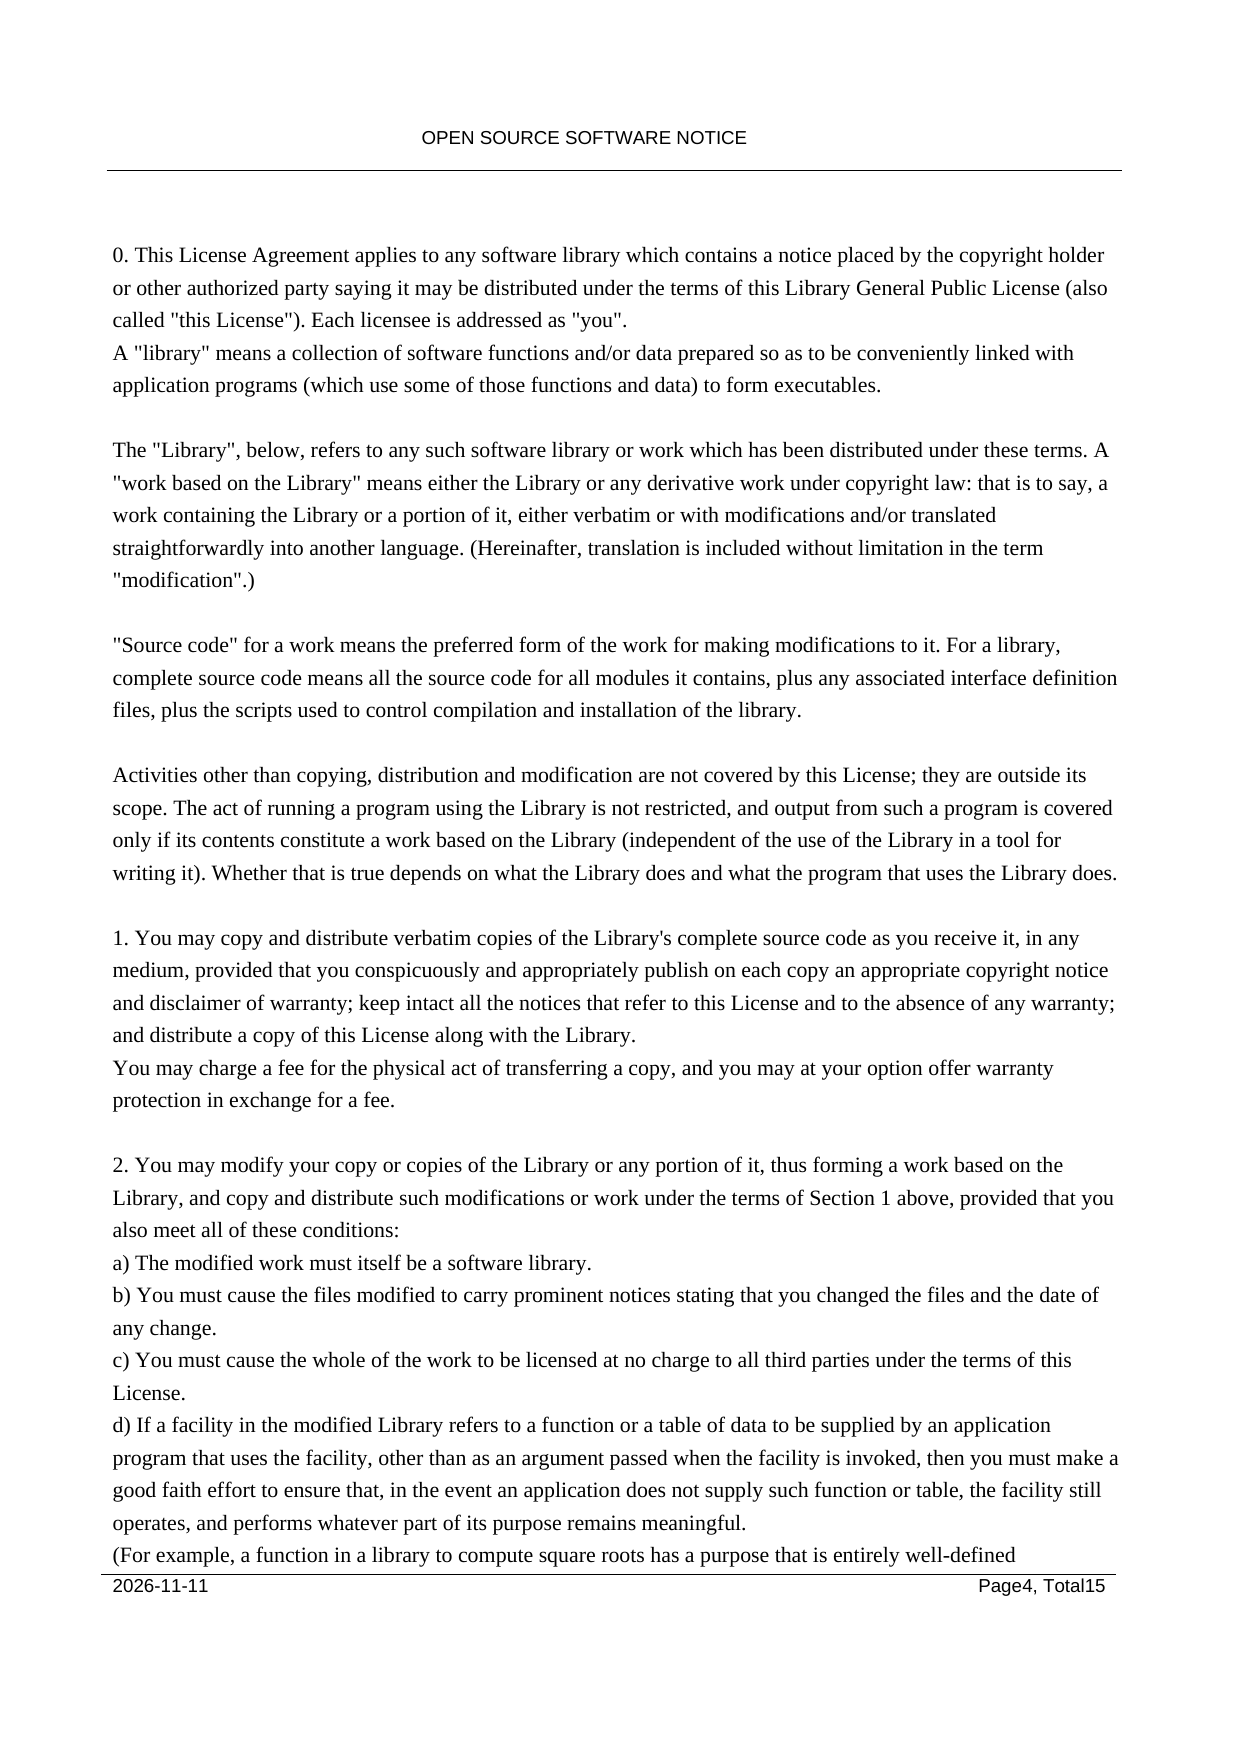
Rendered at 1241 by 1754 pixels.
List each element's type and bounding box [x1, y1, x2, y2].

text [112, 206, 1128, 1571]
